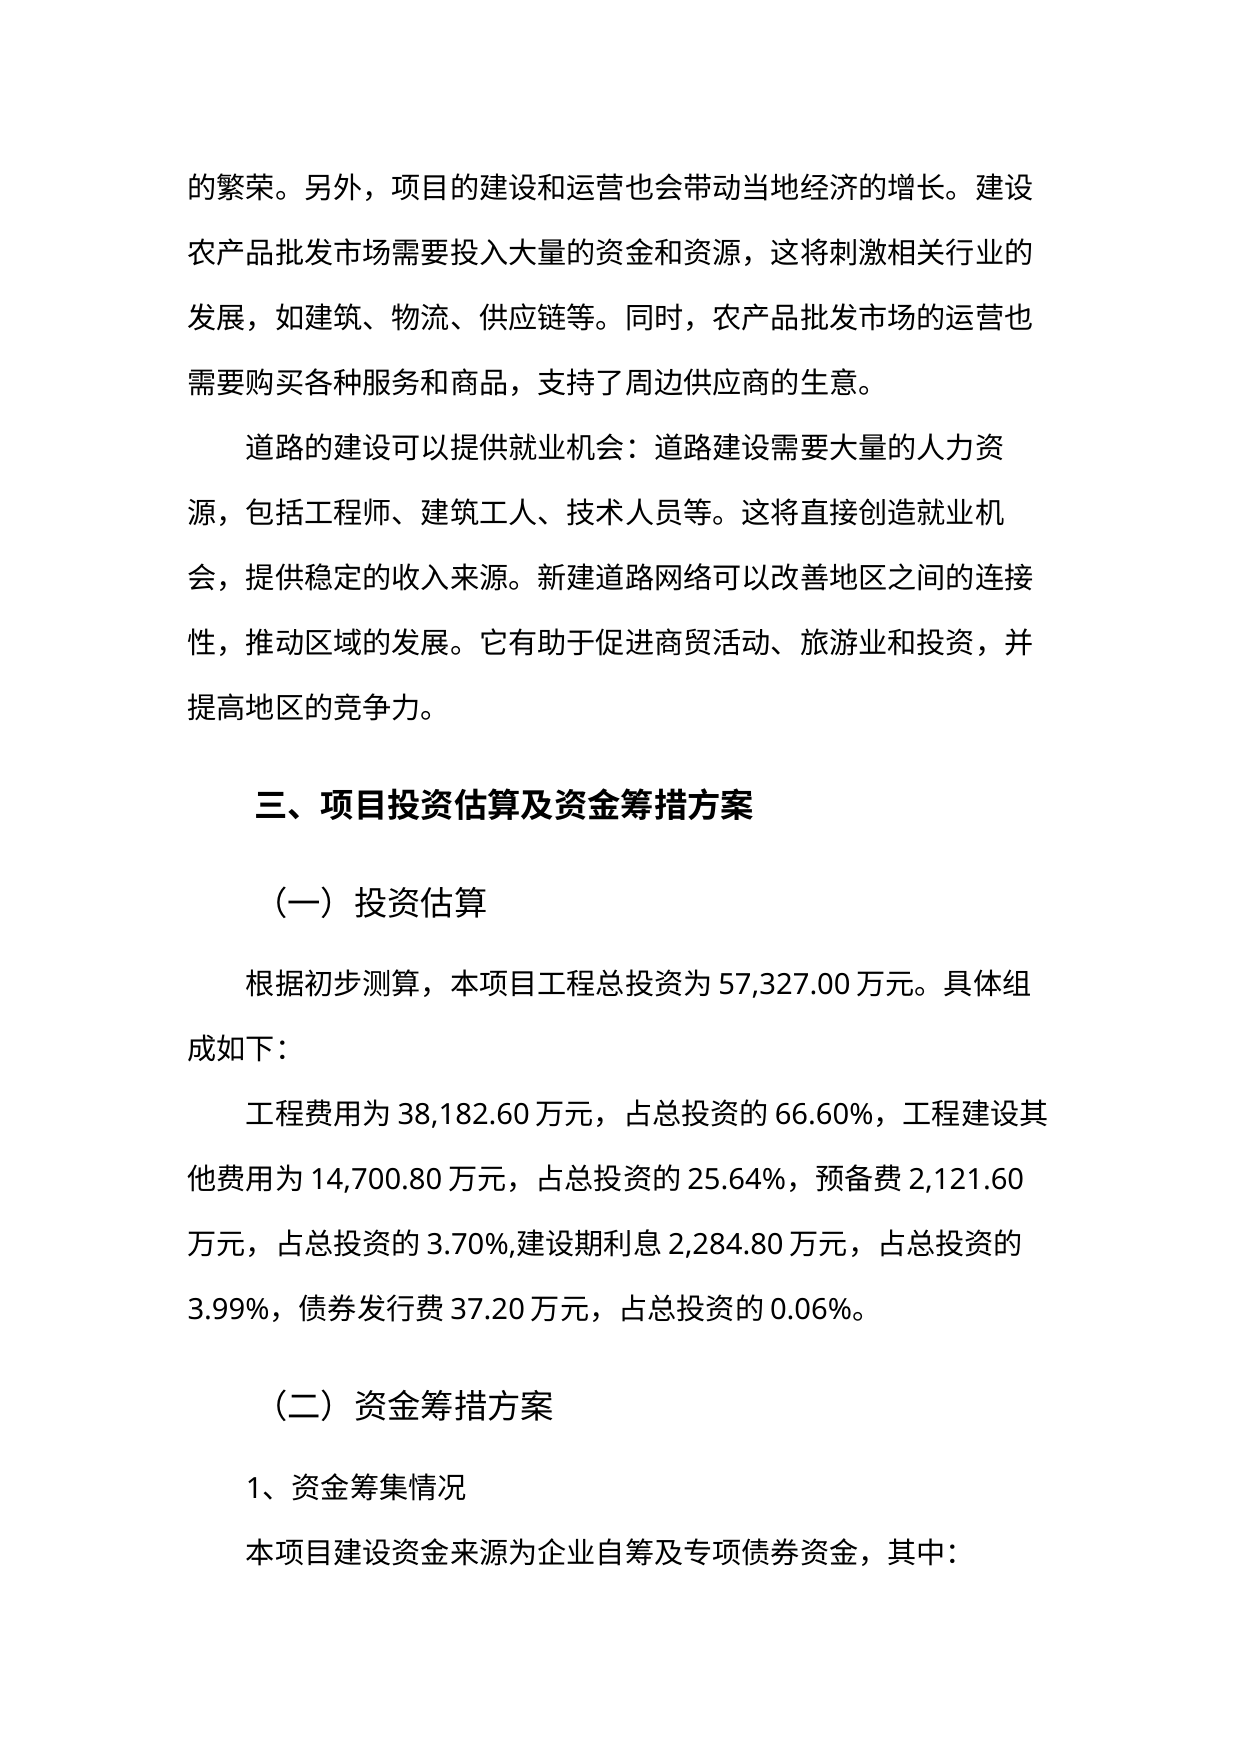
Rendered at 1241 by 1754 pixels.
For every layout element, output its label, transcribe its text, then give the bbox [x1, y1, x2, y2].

subtitle （一）投资估算 [187, 868, 1053, 933]
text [187, 153, 1053, 413]
subtitle 三、项目投资估算及资金筹措方案 [187, 770, 1053, 835]
text 本项目建设资金来源为企业自筹及专项债券资金，其中： [187, 1518, 1053, 1583]
text 道路的建设可以提供就业机会：道路建设需要大量的人力资源，包括工程师、建筑工人、技术人员等。这将直接创造就业机会，提供稳定的收入来源。新建道路网络可以改善地区之间的连接性，推动区域的发展。它有助于促进商贸活动、旅游业和投资，并提高地区的竞争力。 [187, 413, 1053, 738]
text 1、资金筹集情况 [187, 1453, 1053, 1518]
text 工程费用为38,182.60万元，占总投资的66.60%，工程建设其他费用为14,700.80万元，占总投资的25.64%，预备费2,121.60万元，占总投资的3.70%,建设期利息2,284.80万元，占总投资的3.99%，债券发行费37.20万元，占总投资的0.06%。 [187, 1079, 1053, 1339]
text 根据初步测算，本项目工程总投资为57,327.00万元。具体组成如下： [187, 949, 1053, 1079]
subtitle （二）资金筹措方案 [187, 1372, 1053, 1437]
